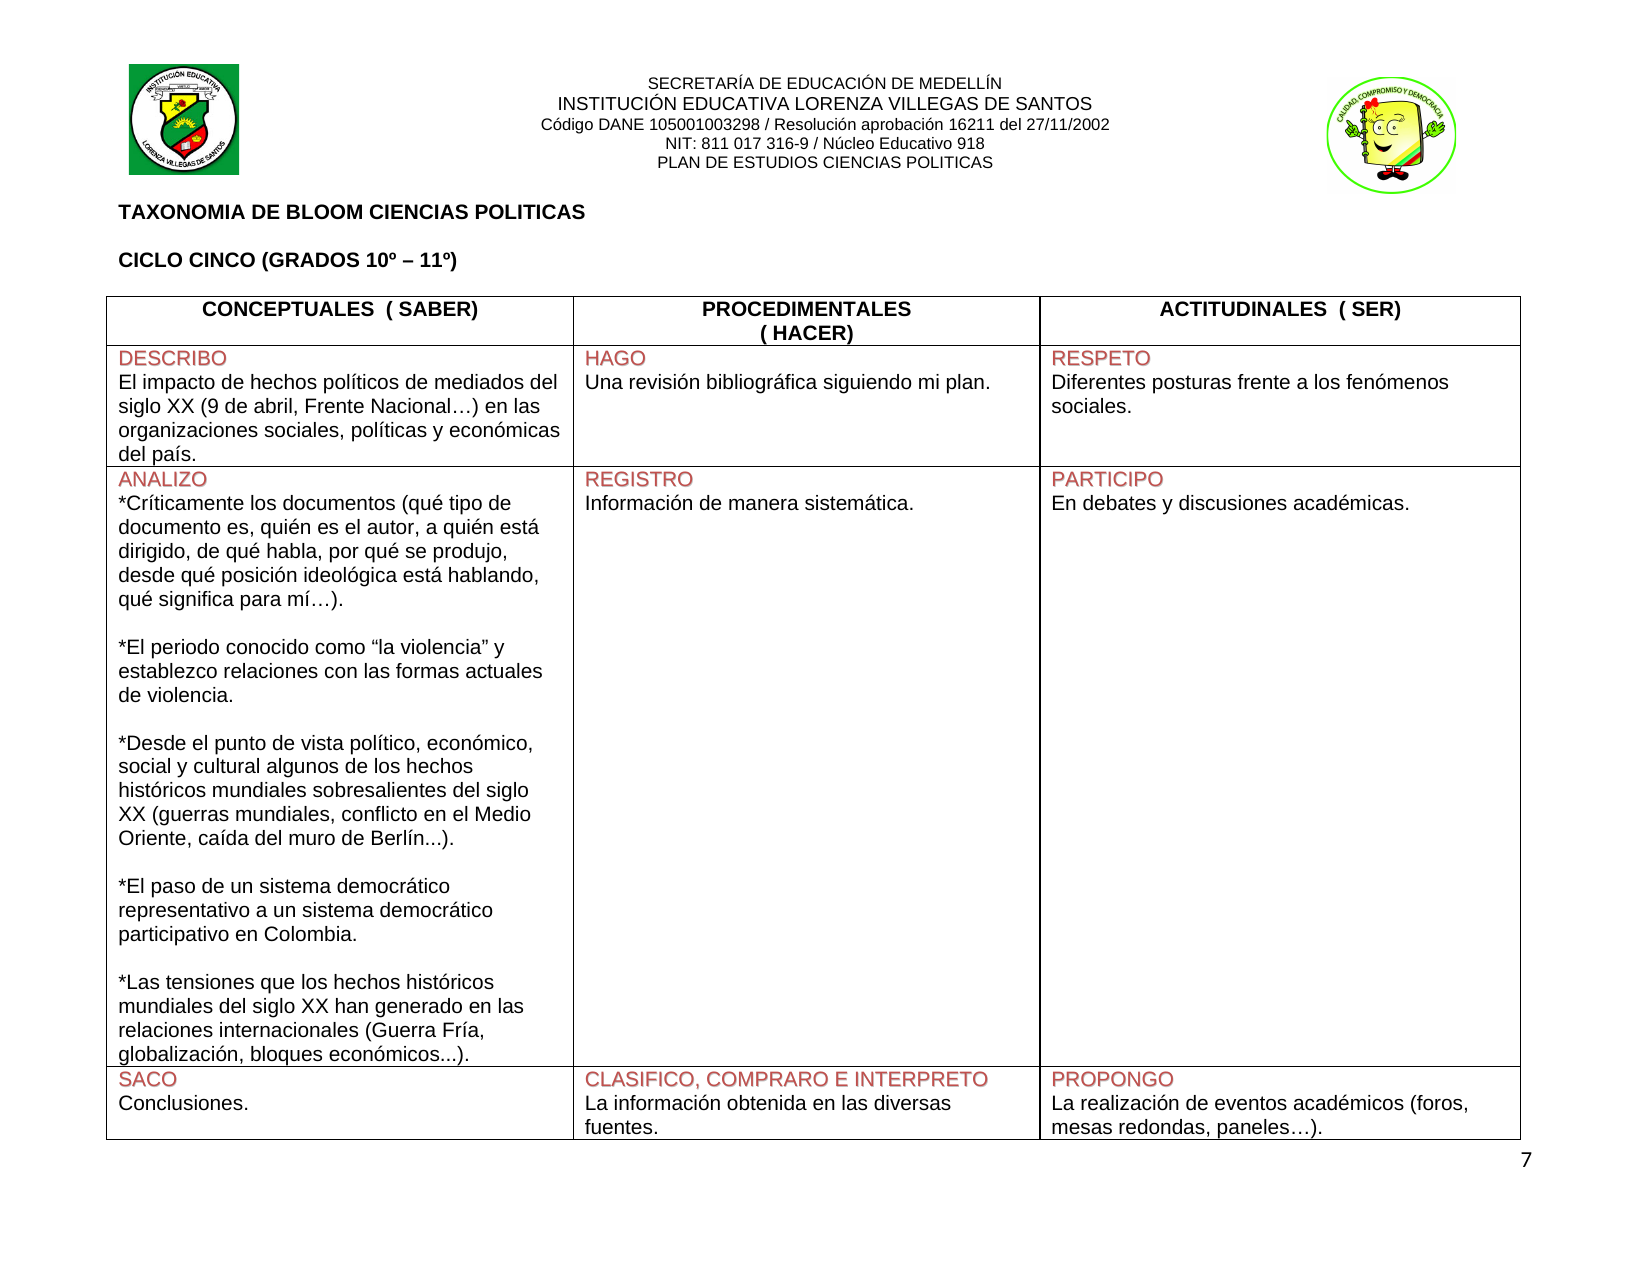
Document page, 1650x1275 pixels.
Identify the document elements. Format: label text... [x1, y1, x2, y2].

table_cell DESCRIBO El impacto de hechos políticos de mediados del siglo XX (9 de abril, Frente Nacional…) en las organizaciones sociales, políticas y económicas del país. [107, 346, 573, 466]
picture [1326, 77, 1457, 194]
table_header ACTITUDINALES ( SER) [1041, 297, 1520, 345]
table_cell PROPONGO La realización de eventos académicos (foros, mesas redondas, paneles…). [1041, 1067, 1520, 1139]
table_header CONCEPTUALES ( SABER) [107, 297, 573, 345]
table_cell CLASIFICO, COMPRARO E INTERPRETO La información obtenida en las diversas fuentes. [574, 1067, 1039, 1139]
text CICLO CINCO (GRADOS 10º – 11º) [118, 248, 1532, 272]
table_cell PARTICIPO En debates y discusiones académicas. [1041, 467, 1520, 1066]
picture [128, 64, 240, 175]
table_cell RESPETO Diferentes posturas frente a los fenómenos sociales. [1041, 346, 1520, 466]
text TAXONOMIA DE BLOOM CIENCIAS POLITICAS [118, 200, 1532, 224]
table_cell HAGO Una revisión bibliográfica siguiendo mi plan. [574, 346, 1039, 466]
table_header PROCEDIMENTALES ( HACER) [574, 297, 1039, 345]
table_cell REGISTRO Información de manera sistemática. [574, 467, 1039, 1066]
table_cell SACO Conclusiones. [107, 1067, 573, 1139]
table_cell ANALIZO *Críticamente los documentos (qué tipo de documento es, quién es el autor, a quién está dirigido, de qué habla, por qué se produjo, desde qué posición ideológica está hablando, qué significa para mí…). *El periodo conocido como “la violencia” y establezco relaciones con las formas actuales de violencia. *Desde el punto de vista político, económico, social y cultural algunos de los hechos históricos mundiales sobresalientes del siglo XX (guerras mundiales, conflicto en el Medio Oriente, caída del muro de Berlín...). *El paso de un sistema democrático representativo a un sistema democrático participativo en Colombia. *Las tensiones que los hechos históricos mundiales del siglo XX han generado en las relaciones internacionales (Guerra Fría, globalización, bloques económicos...). [107, 467, 573, 1066]
